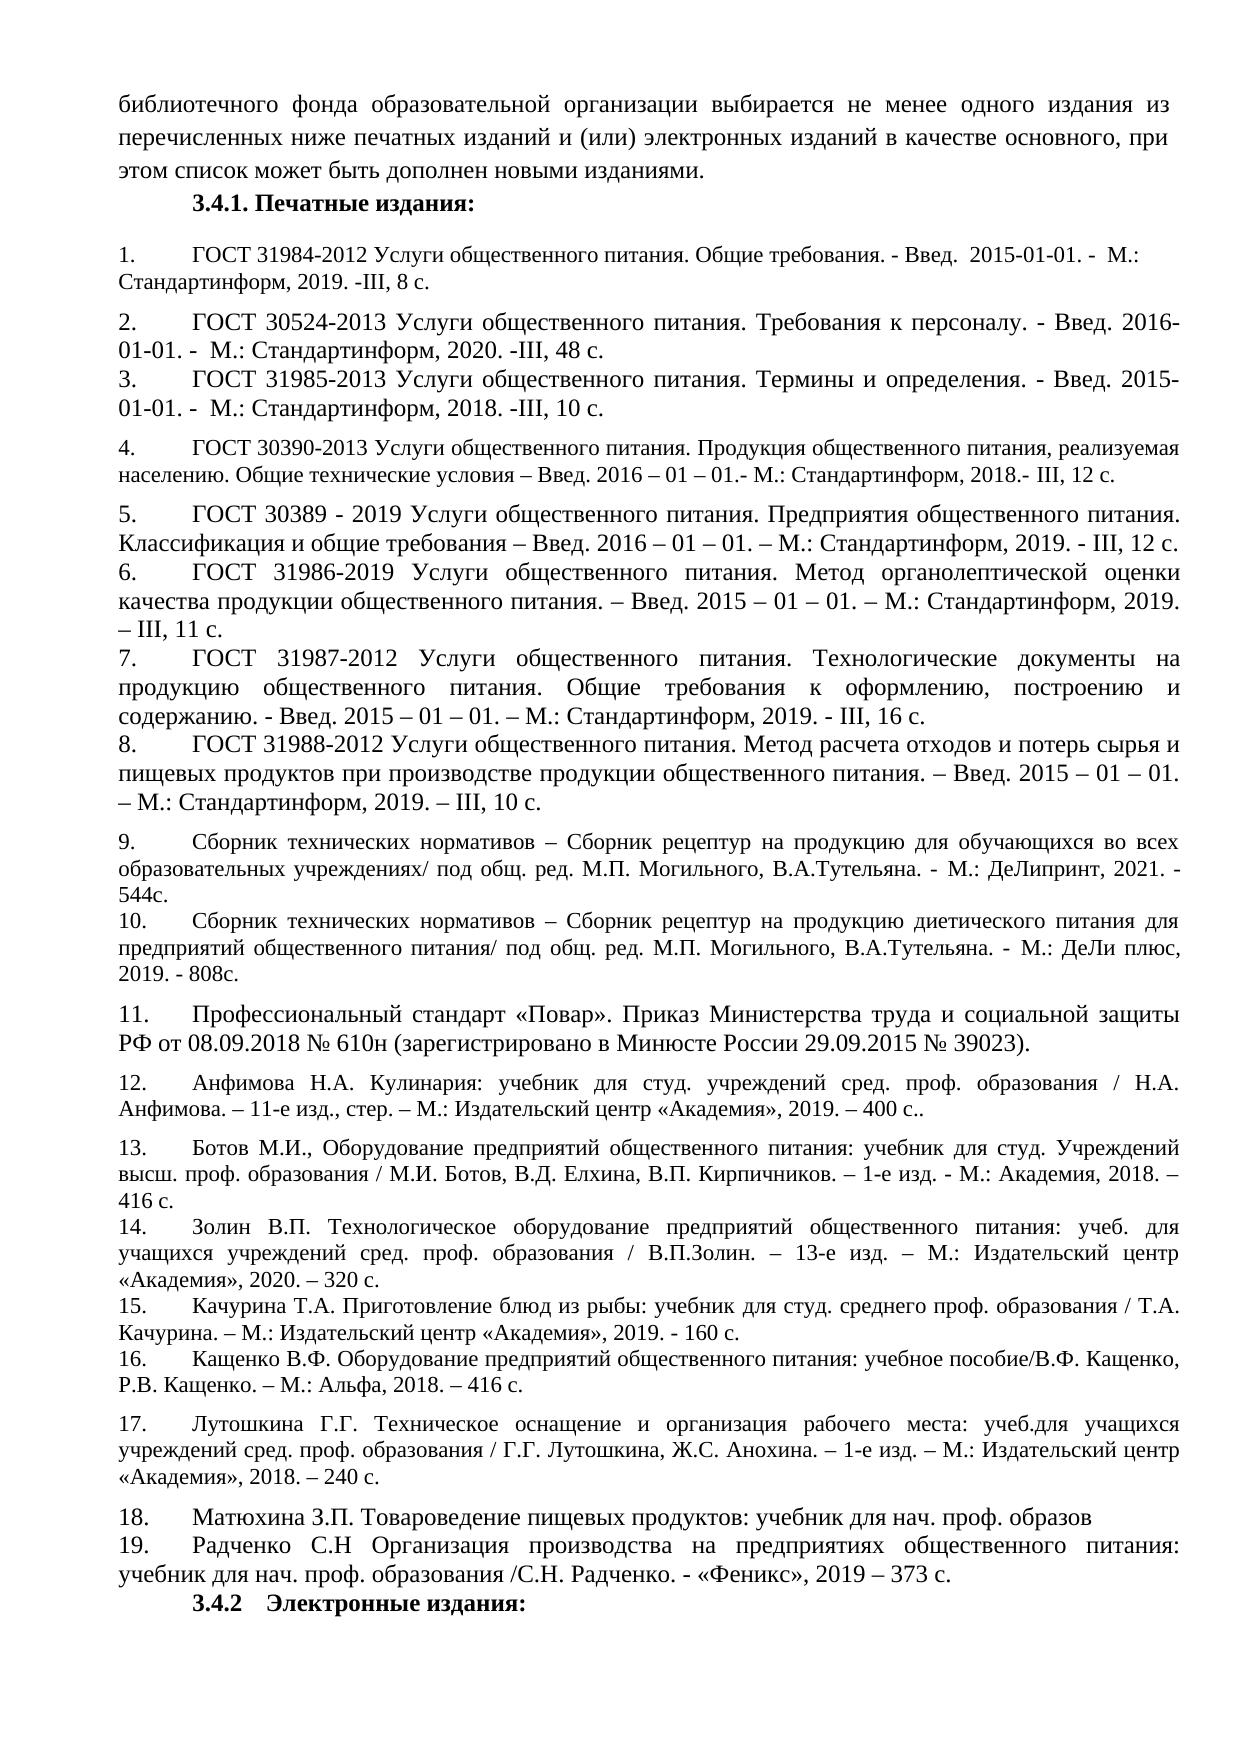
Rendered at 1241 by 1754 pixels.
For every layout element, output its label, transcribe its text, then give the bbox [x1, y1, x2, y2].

list Анфимова Н.А. Кулинария: учебник для студ. учреждений сред. проф. образования / Н.А. Анфимова. – 11-е изд., стер. – М.: Издательский центр «Академия», 2019. – 400 с.. [118, 1069, 1181, 1122]
list Профессиональный стандарт «Повар». Приказ Министерства труда и социальной защиты РФ от 08.09.2018 № 610н (зарегистрировано в Минюсте России 29.09.2015 № 39023). [118, 999, 1181, 1056]
list ГОСТ 31985-2013 Услуги общественного питания. Термины и определения. - Введ. 2015- 01-01. - М.: Стандартинформ, 2018. -III, 10 с. [118, 364, 1181, 422]
list Сборник технических нормативов – Сборник рецептур на продукцию для обучающихся во всех образовательных учреждениях/ под общ. ред. М.П. Могильного, В.А.Тутельяна. - М.: ДеЛипринт, 2021. - 544с. [118, 828, 1181, 907]
list ГОСТ 31984-2012 Услуги общественного питания. Общие требования. - Введ. 2015-01-01. - М.: Стандартинформ, 2019. -III, 8 с. [118, 242, 1181, 294]
list ГОСТ 30389 - 2019 Услуги общественного питания. Предприятия общественного питания. Классификация и общие требования – Введ. 2016 – 01 – 01. – М.: Стандартинформ, 2019. - III, 12 с. [118, 499, 1181, 557]
list Сборник технических нормативов – Сборник рецептур на продукцию диетического питания для предприятий общественного питания/ под общ. ред. М.П. Могильного, В.А.Тутельяна. - М.: ДеЛи плюс, 2019. - 808с. [118, 907, 1181, 986]
list ГОСТ 30390-2013 Услуги общественного питания. Продукция общественного питания, реализуемая населению. Общие технические условия – Введ. 2016 – 01 – 01.- М.: Стандартинформ, 2018.- III, 12 с. [118, 434, 1181, 487]
list Лутошкина Г.Г. Техническое оснащение и организация рабочего места: учеб.для учащихся учреждений сред. проф. образования / Г.Г. Лутошкина, Ж.С. Анохина. – 1-е изд. – М.: Издательский центр «Академия», 2018. – 240 с. [118, 1410, 1181, 1489]
list Матюхина З.П. Товароведение пищевых продуктов: учебник для нач. проф. образов [118, 1502, 1181, 1530]
list Ботов М.И., Оборудование предприятий общественного питания: учебник для студ. Учреждений высш. проф. образования / М.И. Ботов, В.Д. Елхина, В.П. Кирпичников. – 1-е изд. - М.: Академия, 2018. – 416 с. [118, 1134, 1181, 1213]
list Золин В.П. Технологическое оборудование предприятий общественного питания: учеб. для учащихся учреждений сред. проф. образования / В.П.Золин. – 13-е изд. – М.: Издательский центр «Академия», 2020. – 320 с. [118, 1213, 1181, 1292]
list Кащенко В.Ф. Оборудование предприятий общественного питания: учебное пособие/В.Ф. Кащенко, Р.В. Кащенко. – М.: Альфа, 2018. – 416 с. [118, 1345, 1181, 1398]
list ГОСТ 31986-2019 Услуги общественного питания. Метод органолептической оценки качества продукции общественного питания. – Введ. 2015 – 01 – 01. – М.: Стандартинформ, 2019. – III, 11 с. [118, 557, 1181, 643]
text 3.4.1. Печатные издания: [118, 188, 1181, 216]
list Радченко С.Н Организация производства на предприятиях общественного питания: учебник для нач. проф. образования /С.Н. Радченко. - «Феникс», 2019 – 373 с. [118, 1530, 1181, 1588]
list Электронные издания: [192, 1588, 1181, 1617]
list ГОСТ 30524-2013 Услуги общественного питания. Требования к персоналу. - Введ. 2016-01-01. - М.: Стандартинформ, 2020. -III, 48 с. [118, 307, 1181, 364]
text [118, 89, 1170, 183]
list ГОСТ 31987-2012 Услуги общественного питания. Технологические документы на продукцию общественного питания. Общие требования к оформлению, построению и содержанию. - Введ. 2015 – 01 – 01. – М.: Стандартинформ, 2019. - III, 16 с. [118, 643, 1181, 729]
list ГОСТ 31988-2012 Услуги общественного питания. Метод расчета отходов и потерь сырья и пищевых продуктов при производстве продукции общественного питания. – Введ. 2015 – 01 – 01. – М.: Стандартинформ, 2019. – III, 10 с. [118, 729, 1181, 816]
list Качурина Т.А. Приготовление блюд из рыбы: учебник для студ. среднего проф. образования / Т.А. Качурина. – М.: Издательский центр «Академия», 2019. - 160 с. [118, 1292, 1181, 1345]
